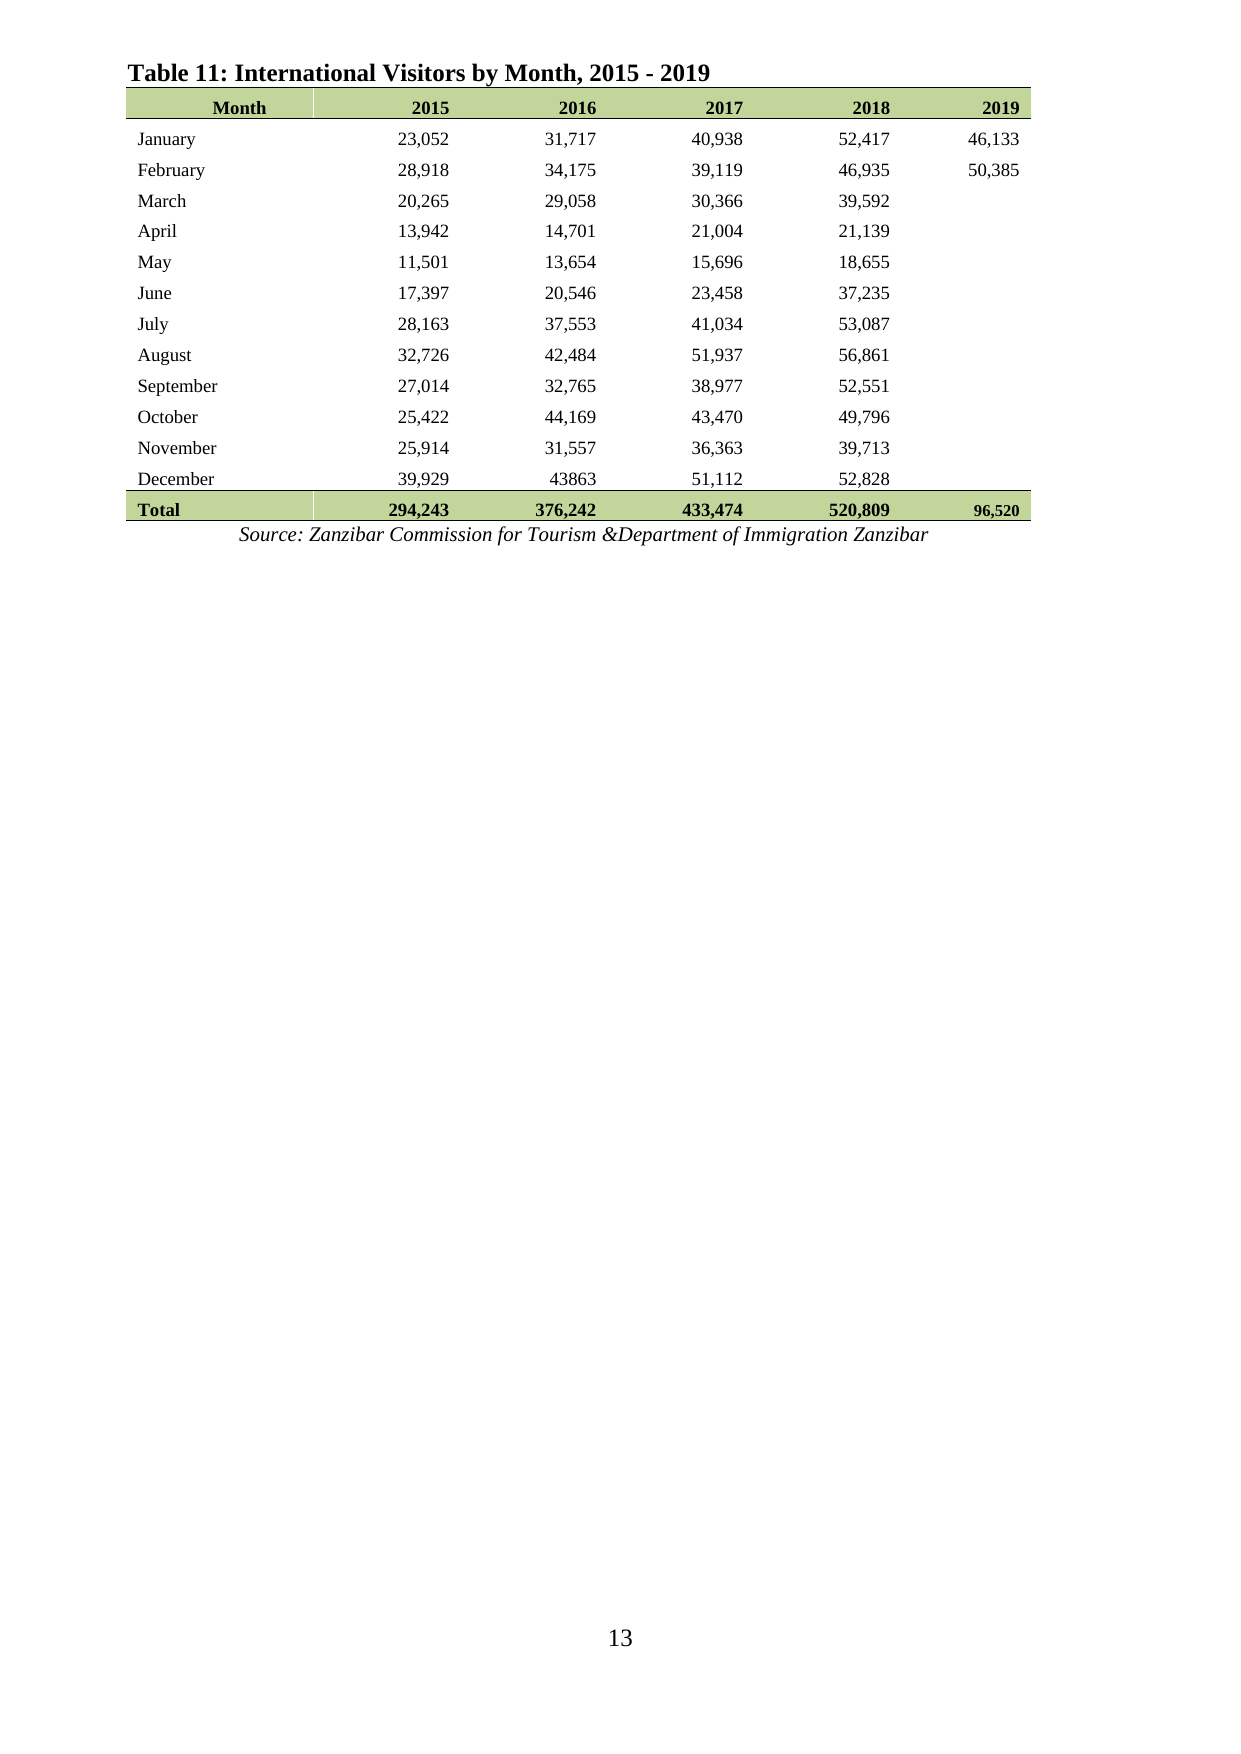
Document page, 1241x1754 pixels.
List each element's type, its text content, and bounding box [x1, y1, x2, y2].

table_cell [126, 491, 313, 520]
text Source: Zanzibar Commission for Tourism &Department of Immigration Zanzibar [127, 521, 1113, 546]
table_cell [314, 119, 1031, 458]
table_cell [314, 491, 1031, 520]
text Table 11: International Visitors by Month, 2015 - 2019 [127, 58, 1113, 87]
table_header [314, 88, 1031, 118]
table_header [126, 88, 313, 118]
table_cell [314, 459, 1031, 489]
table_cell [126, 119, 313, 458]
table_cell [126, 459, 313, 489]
